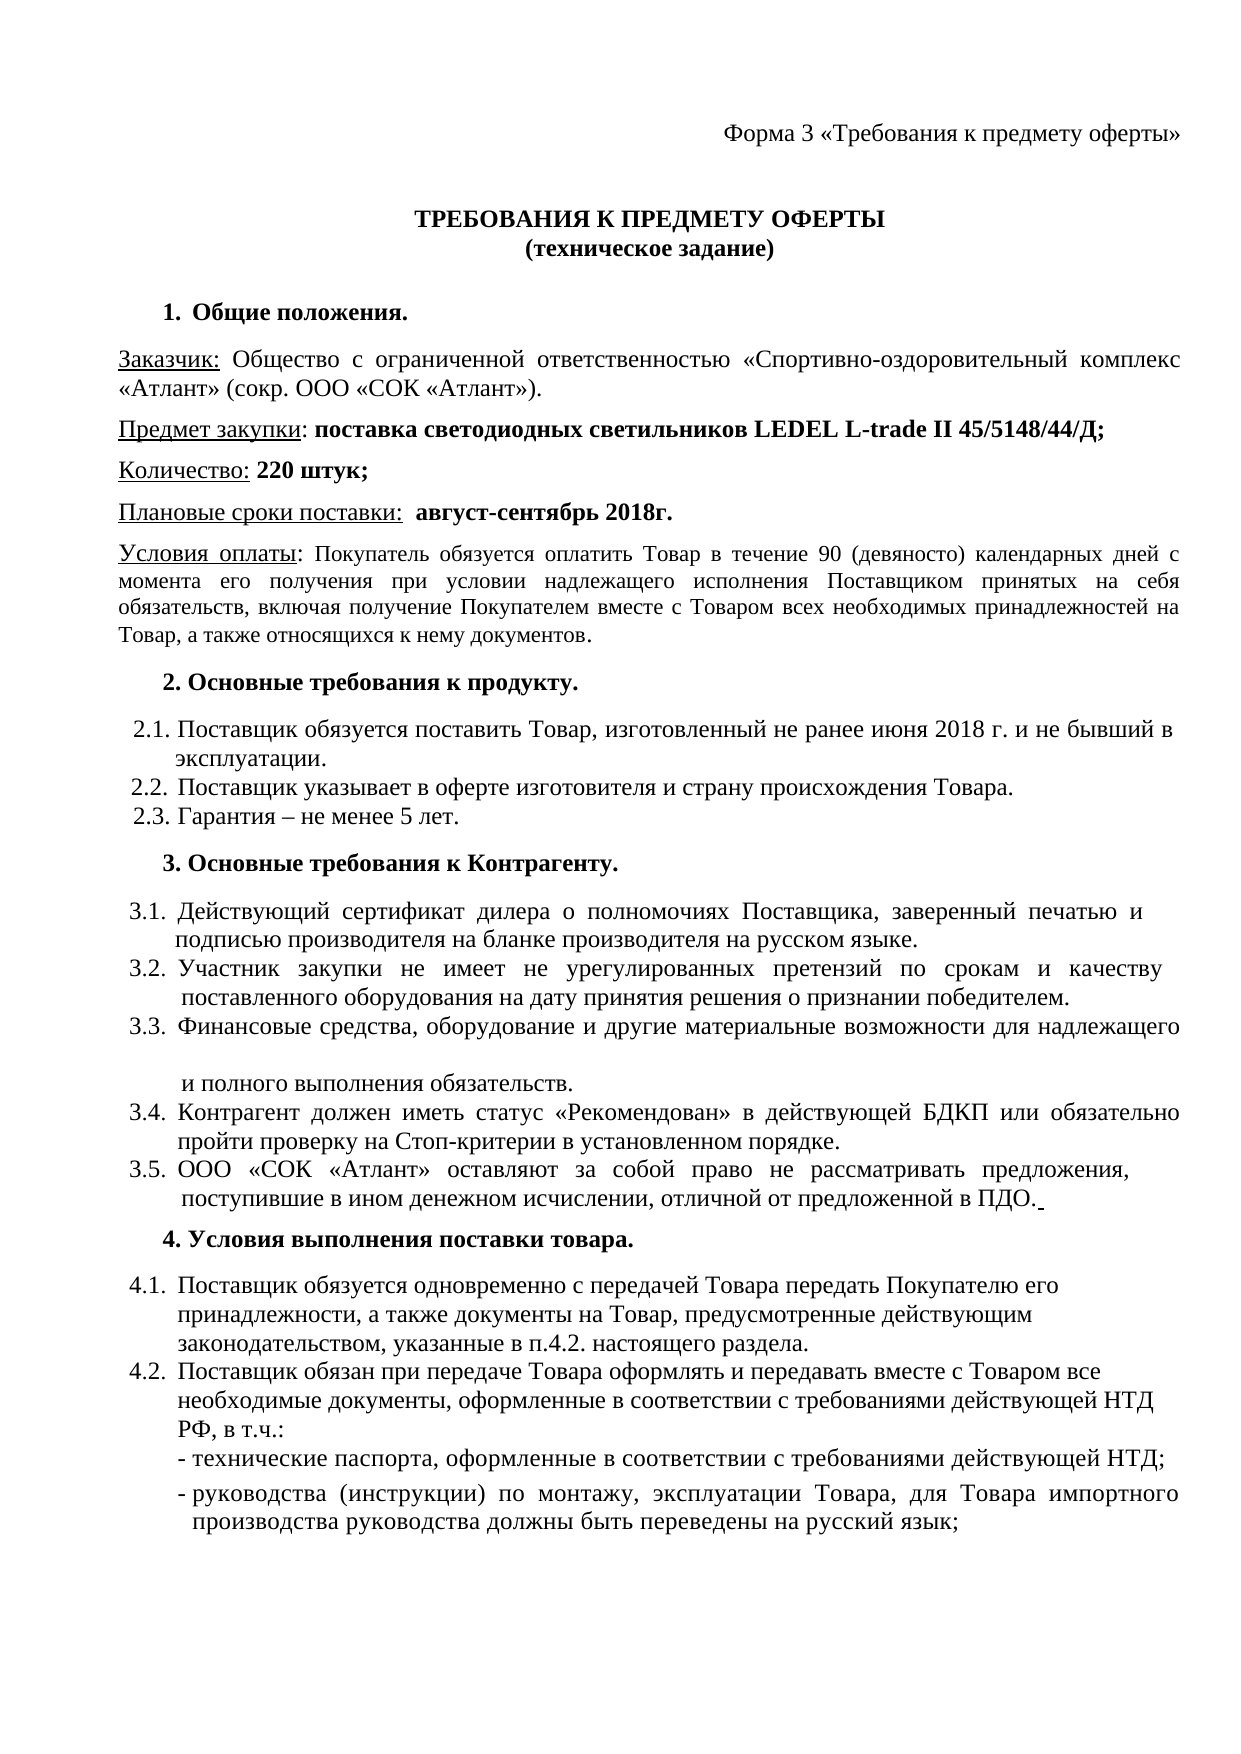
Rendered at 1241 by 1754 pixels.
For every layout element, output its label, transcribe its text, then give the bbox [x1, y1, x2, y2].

list Контрагент должен иметь статус «Рекомендован» в действующей БДКП или обязательно пройти проверку на Стоп-критерии в установленном порядке. [148, 1097, 1181, 1154]
list Общие положения. [118, 297, 1181, 326]
text Заказчик: Общество с ограниченной ответственностью «Спортивно-оздоровительный комплекс «Атлант» (сокр. ООО «СОК «Атлант»). [118, 344, 1181, 402]
text Плановые сроки поставки: август-сентябрь 2018г. [118, 497, 1181, 526]
text ТРЕБОВАНИЯ К ПРЕДМЕТУ ОФЕРТЫ [118, 204, 1181, 233]
text 3. Основные требования к Контрагенту. [118, 848, 1181, 877]
list Поставщик обязан при передаче Товара оформлять и передавать вместе с Товаром все необходимые документы, оформленные в соответствии с требованиями действующей НТД РФ, в т.ч.: [148, 1356, 1181, 1443]
text Количество: 220 штук; [118, 456, 1181, 484]
list Действующий сертификат дилера о полномочиях Поставщика, заверенный печатью и подписью производителя на бланке производителя на русском языке. [148, 896, 1181, 953]
text 2.3. Гарантия – не менее 5 лет. [133, 801, 1181, 829]
text Условия оплаты: Покупатель обязуется оплатить Товар в течение 90 (девяносто) календарных дней с момента его получения при условии надлежащего исполнения Поставщиком принятых на себя обязательств, включая получение Покупателем вместе с Товаром всех необходимых принадлежностей на Товар, а также относящихся к нему документов. [118, 538, 1181, 648]
list Финансовые средства, оборудование и другие материальные возможности для надлежащего и полного выполнения обязательств. [148, 1011, 1181, 1097]
list технические паспорта, оформленные в соответствии с требованиями действующей НТД; [177, 1443, 1181, 1471]
list руководства (инструкции) по монтажу, эксплуатации Товара, для Товара импортного производства руководства должны быть переведены на русский язык; [177, 1478, 1181, 1535]
text 2.1. Поставщик обязуется поставить Товар, изготовленный не ранее июня 2018 г. и не бывший в эксплуатации. [133, 714, 1181, 772]
list Участник закупки не имеет не урегулированных претензий по срокам и качеству поставленного оборудования на дату принятия решения о признании победителем. [148, 953, 1181, 1011]
text Предмет закупки: поставка светодиодных светильников LEDEL L-trade II 45/5148/44/Д; [118, 414, 1181, 443]
list Поставщик обязуется одновременно с передачей Товара передать Покупателю его принадлежности, а также документы на Товар, предусмотренные действующим законодательством, указанные в п.4.2. настоящего раздела. [148, 1270, 1181, 1356]
text 4. Условия выполнения поставки товара. [118, 1224, 1181, 1253]
text (техническое задание) [118, 233, 1181, 262]
list ООО «СОК «Атлант» оставляют за собой право не рассматривать предложения, поступившие в ином денежном исчислении, отличной от предложенной в ПДО. [148, 1154, 1181, 1212]
text 2. Основные требования к продукту. [118, 667, 1181, 696]
text 2.2. Поставщик указывает в оферте изготовителя и страну происхождения Товара. [118, 772, 1181, 801]
text Форма 3 «Требования к предмету оферты» [118, 118, 1181, 147]
